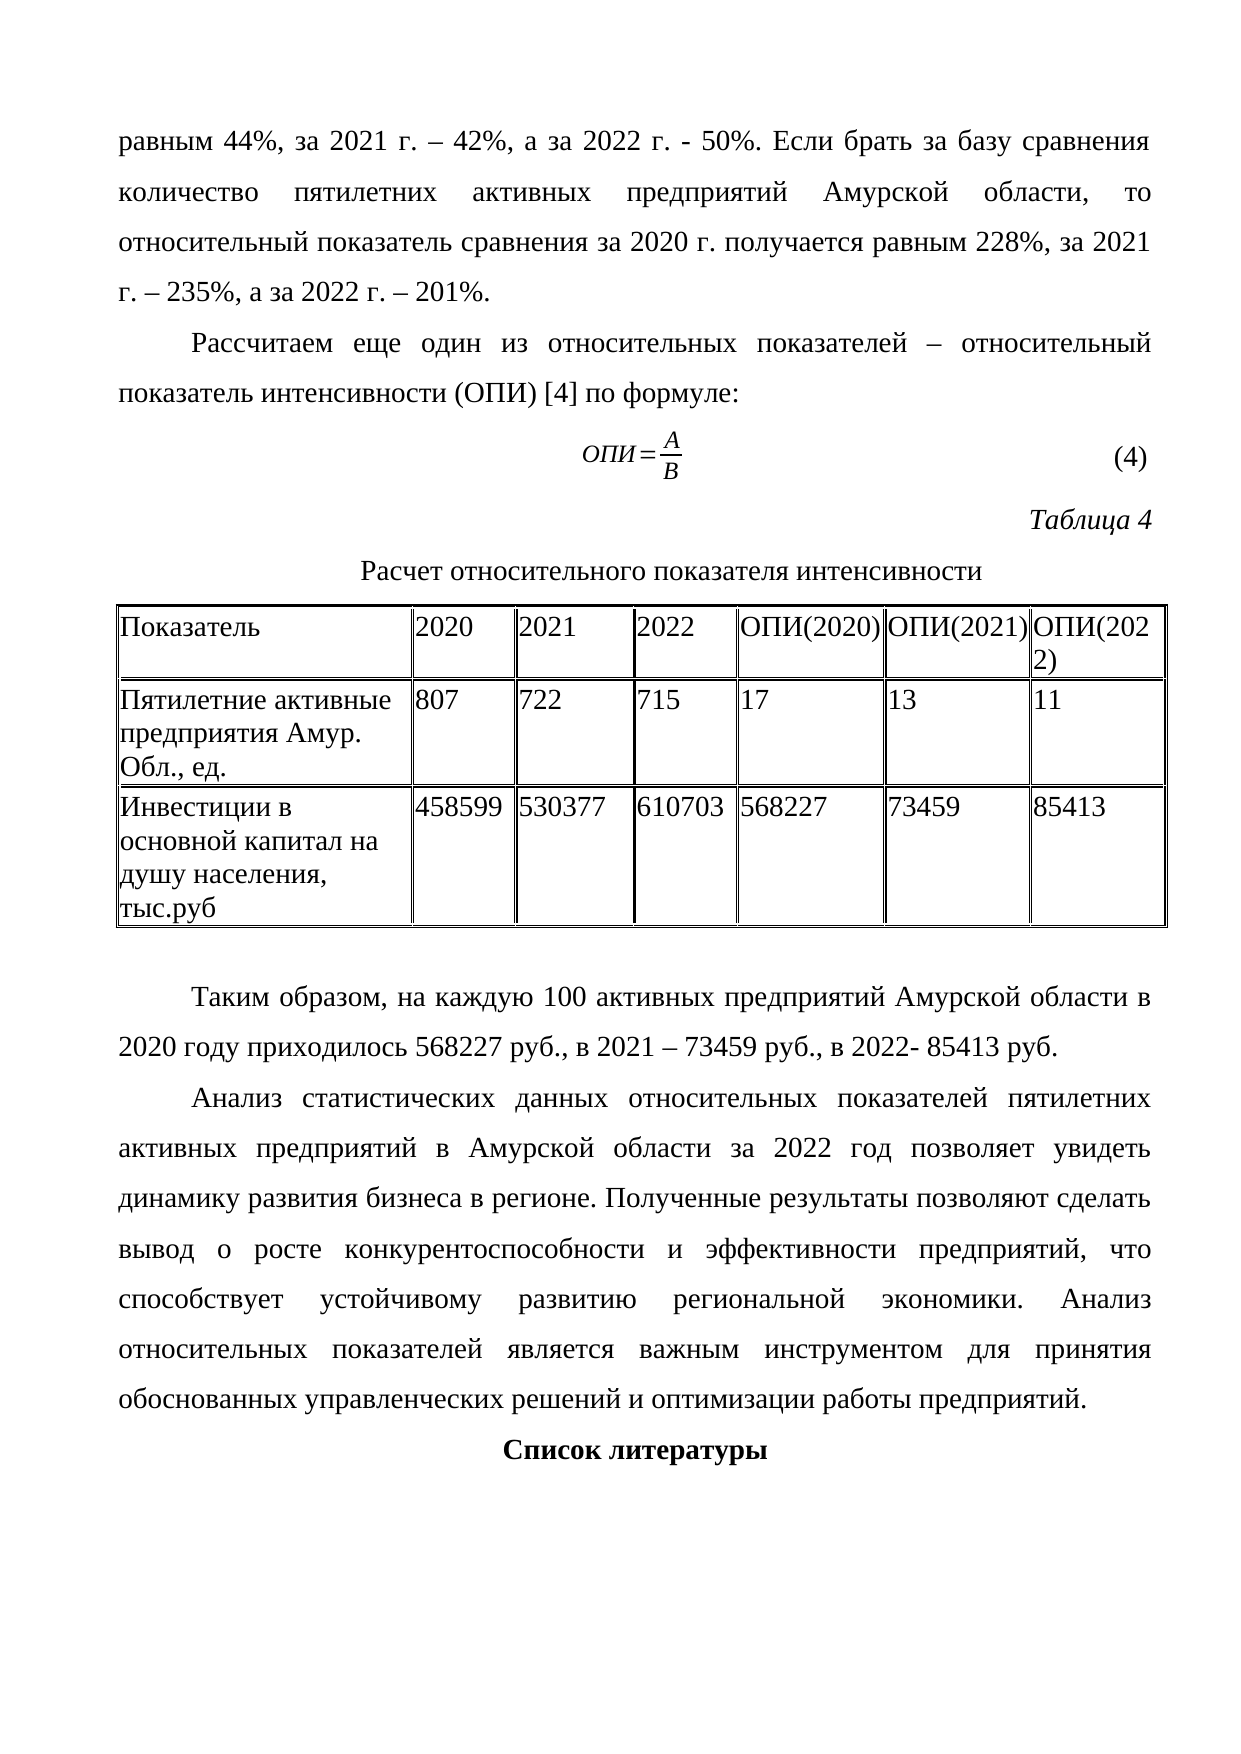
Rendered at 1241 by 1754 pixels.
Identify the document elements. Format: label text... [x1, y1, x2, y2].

table_cell 807 [414, 681, 514, 784]
table_cell Пятилетние активные предприятия Амур. Обл., ед. [119, 677, 411, 784]
table_header ОПИ(2020) [738, 606, 885, 677]
table_header ОПИ(2022) [1031, 607, 1164, 677]
table_cell 17 [739, 681, 883, 784]
table_cell 458599 [413, 784, 516, 925]
table_cell 715 [636, 681, 736, 784]
table_cell 568227 [738, 784, 885, 925]
text Расчет относительного показателя интенсивности [118, 553, 1152, 587]
table_cell Инвестиции в основной капитал на душу населения, тыс.руб [117, 784, 413, 925]
table_cell 13 [887, 681, 1029, 784]
table_cell 11 [1032, 677, 1165, 784]
table_cell 722 [518, 681, 633, 784]
table_cell 73459 [885, 787, 1031, 925]
table_header ОПИ(2021) [885, 607, 1031, 677]
text Анализ статистических данных относительных показателей пятилетних активных предприятий в Амурской области за 2022 год позволяет увидеть динамику развития бизнеса в регионе. Полученные результаты позволяют сделать вывод о росте конкурентоспособности и эффективности предприятий, что способствует устойчивому развитию региональной экономики. Анализ относительных показателей является важным инструментом для принятия обоснованных управленческих решений и оптимизации работы предприятий. [118, 1080, 1152, 1415]
text Список литературы [118, 1432, 1152, 1466]
table_header 2020 [413, 606, 516, 677]
text Таким образом, на каждую 100 активных предприятий Амурской области в 2020 году приходилось 568227 руб., в 2021 – 73459 руб., в 2022- 85413 руб. [118, 979, 1152, 1063]
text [118, 123, 1152, 308]
table_cell 610703 [634, 788, 737, 925]
table_cell 530377 [516, 788, 634, 925]
table_header 2022 [634, 607, 737, 677]
table_header 2021 [516, 606, 634, 677]
table_header Показатель [119, 607, 413, 677]
table_cell 85413 [1031, 784, 1166, 925]
text Таблица 4 [118, 502, 1152, 536]
text (4) [118, 426, 1152, 485]
text Рассчитаем еще один из относительных показателей – относительный показатель интенсивности (ОПИ) [4] по формуле: [118, 325, 1152, 409]
